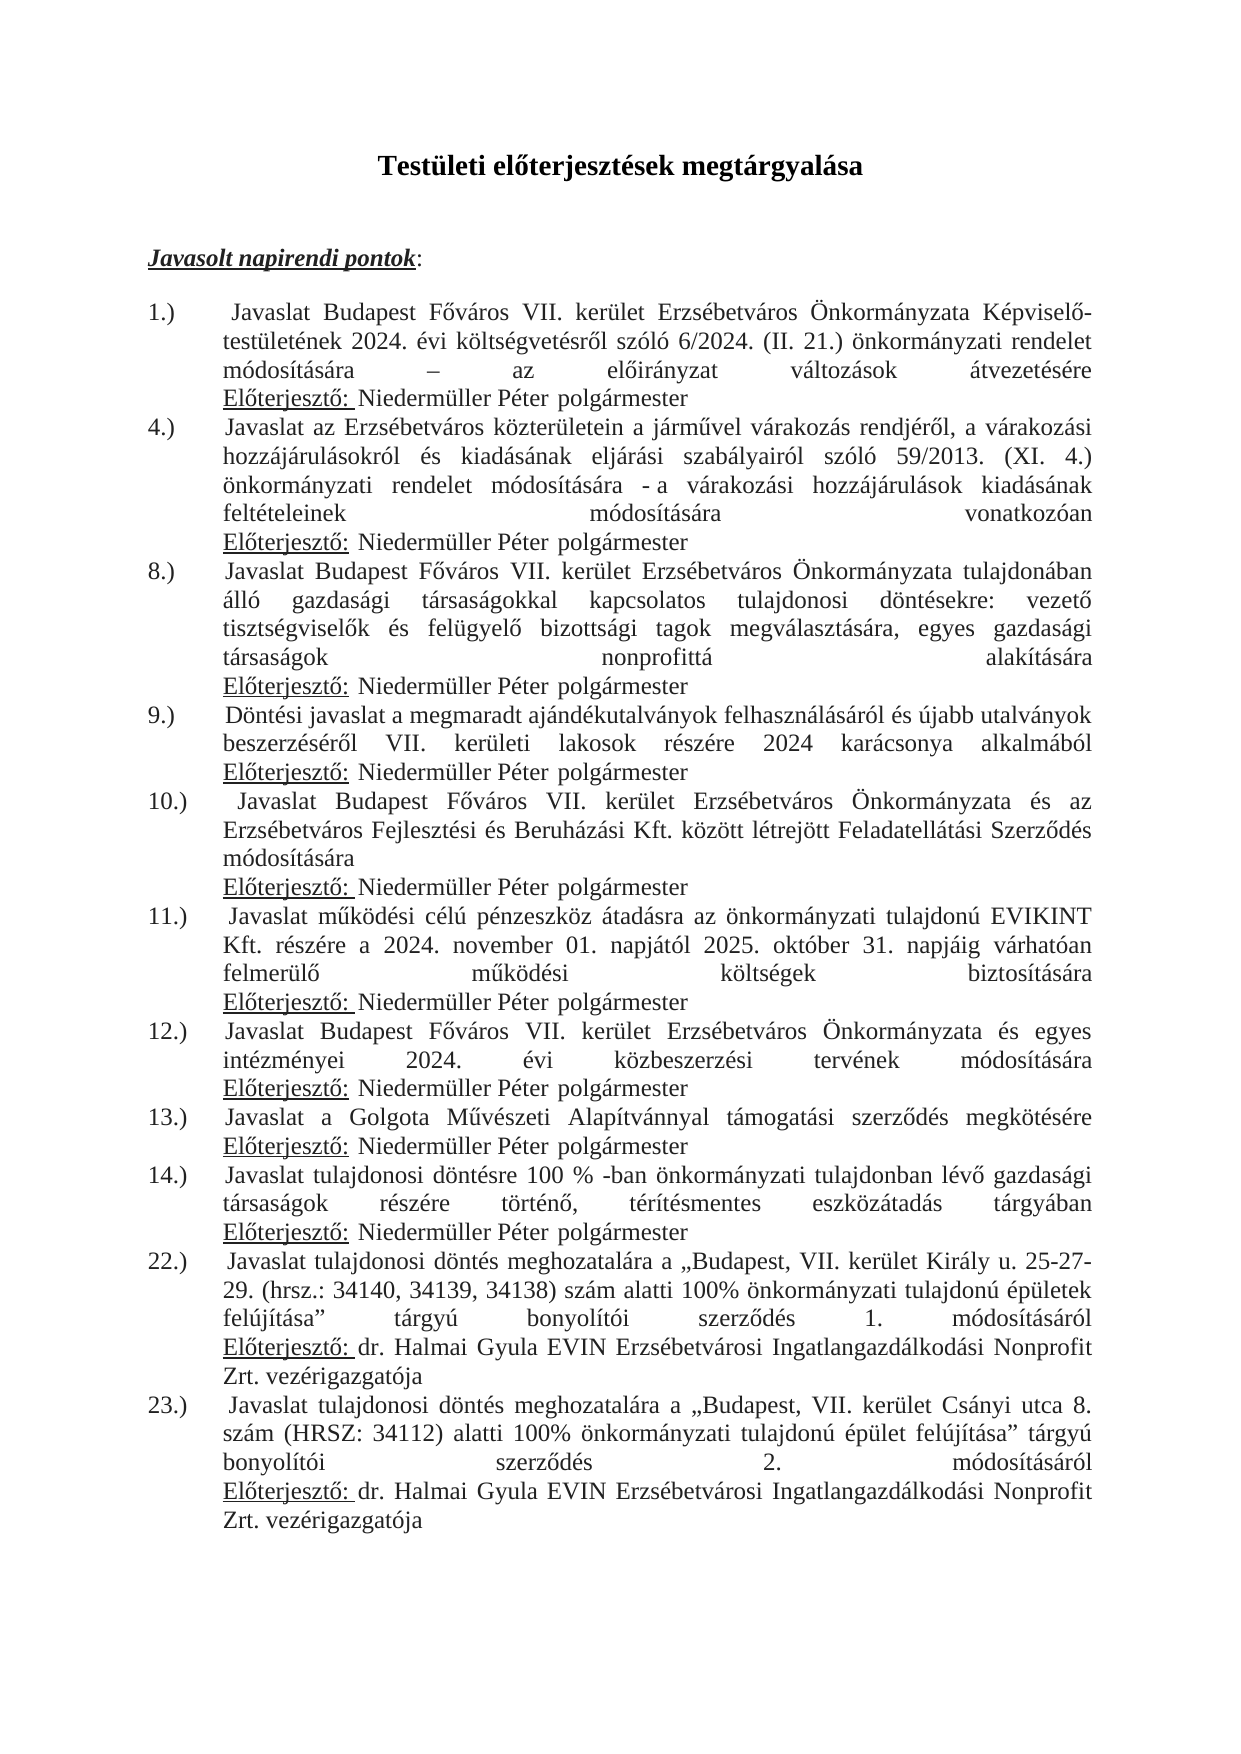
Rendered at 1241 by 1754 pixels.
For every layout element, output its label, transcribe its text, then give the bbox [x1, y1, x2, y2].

text 4.) Javaslat az Erzsébetváros közterületein a járművel várakozás rendjéről, a várakozási hozzájárulásokról és kiadásának eljárási szabályairól szóló 59/2013. (XI. 4.) önkormányzati rendelet módosítására - a várakozási hozzájárulások kiadásának feltételeinek módosítására vonatkozóan Előterjesztő: Niedermüller Péter polgármester [148, 412, 1093, 556]
text 1.) Javaslat Budapest Főváros VII. kerület Erzsébetváros Önkormányzata Képviselő-testületének 2024. évi költségvetésről szóló 6/2024. (II. 21.) önkormányzati rendelet módosítására – az előirányzat változások átvezetésére Előterjesztő: Niedermüller Péter polgármester [148, 297, 1093, 412]
text 12.) Javaslat Budapest Főváros VII. kerület Erzsébetváros Önkormányzata és egyes intézményei 2024. évi közbeszerzési tervének módosítására Előterjesztő: Niedermüller Péter polgármester [148, 1016, 1093, 1102]
text 8.) Javaslat Budapest Főváros VII. kerület Erzsébetváros Önkormányzata tulajdonában álló gazdasági társaságokkal kapcsolatos tulajdonosi döntésekre: vezető tisztségviselők és felügyelő bizottsági tagok megválasztására, egyes gazdasági társaságok nonprofittá alakítására Előterjesztő: Niedermüller Péter polgármester [148, 556, 1093, 700]
text 23.) Javaslat tulajdonosi döntés meghozatalára a „Budapest, VII. kerület Csányi utca 8. szám (HRSZ: 34112) alatti 100% önkormányzati tulajdonú épület felújítása” tárgyú bonyolítói szerződés 2. módosításáról Előterjesztő: dr. Halmai Gyula EVIN Erzsébetvárosi Ingatlangazdálkodási Nonprofit Zrt. vezérigazgatója [148, 1390, 1093, 1533]
text 11.) Javaslat működési célú pénzeszköz átadásra az önkormányzati tulajdonú EVIKINT Kft. részére a 2024. november 01. napjától 2025. október 31. napjáig várhatóan felmerülő működési költségek biztosítására Előterjesztő: Niedermüller Péter polgármester [148, 901, 1093, 1016]
text 10.) Javaslat Budapest Főváros VII. kerület Erzsébetváros Önkormányzata és az Erzsébetváros Fejlesztési és Beruházási Kft. között létrejött Feladatellátási Szerződés módosítására Előterjesztő: Niedermüller Péter polgármester [148, 786, 1093, 901]
text 14.) Javaslat tulajdonosi döntésre 100 % -ban önkormányzati tulajdonban lévő gazdasági társaságok részére történő, térítésmentes eszközátadás tárgyában Előterjesztő: Niedermüller Péter polgármester [148, 1160, 1093, 1246]
text 22.) Javaslat tulajdonosi döntés meghozatalára a „Budapest, VII. kerület Király u. 25-27-29. (hrsz.: 34140, 34139, 34138) szám alatti 100% önkormányzati tulajdonú épületek felújítása” tárgyú bonyolítói szerződés 1. módosításáról Előterjesztő: dr. Halmai Gyula EVIN Erzsébetvárosi Ingatlangazdálkodási Nonprofit Zrt. vezérigazgatója [148, 1246, 1093, 1390]
text Testületi előterjesztések megtárgyalása [148, 148, 1093, 181]
text 9.) Döntési javaslat a megmaradt ajándékutalványok felhasználásáról és újabb utalványok beszerzéséről VII. kerületi lakosok részére 2024 karácsonya alkalmából Előterjesztő: Niedermüller Péter polgármester [148, 700, 1093, 786]
text 13.) Javaslat a Golgota Művészeti Alapítvánnyal támogatási szerződés megkötésére Előterjesztő: Niedermüller Péter polgármester [148, 1102, 1093, 1160]
text Javasolt napirendi pontok: [148, 243, 1093, 272]
